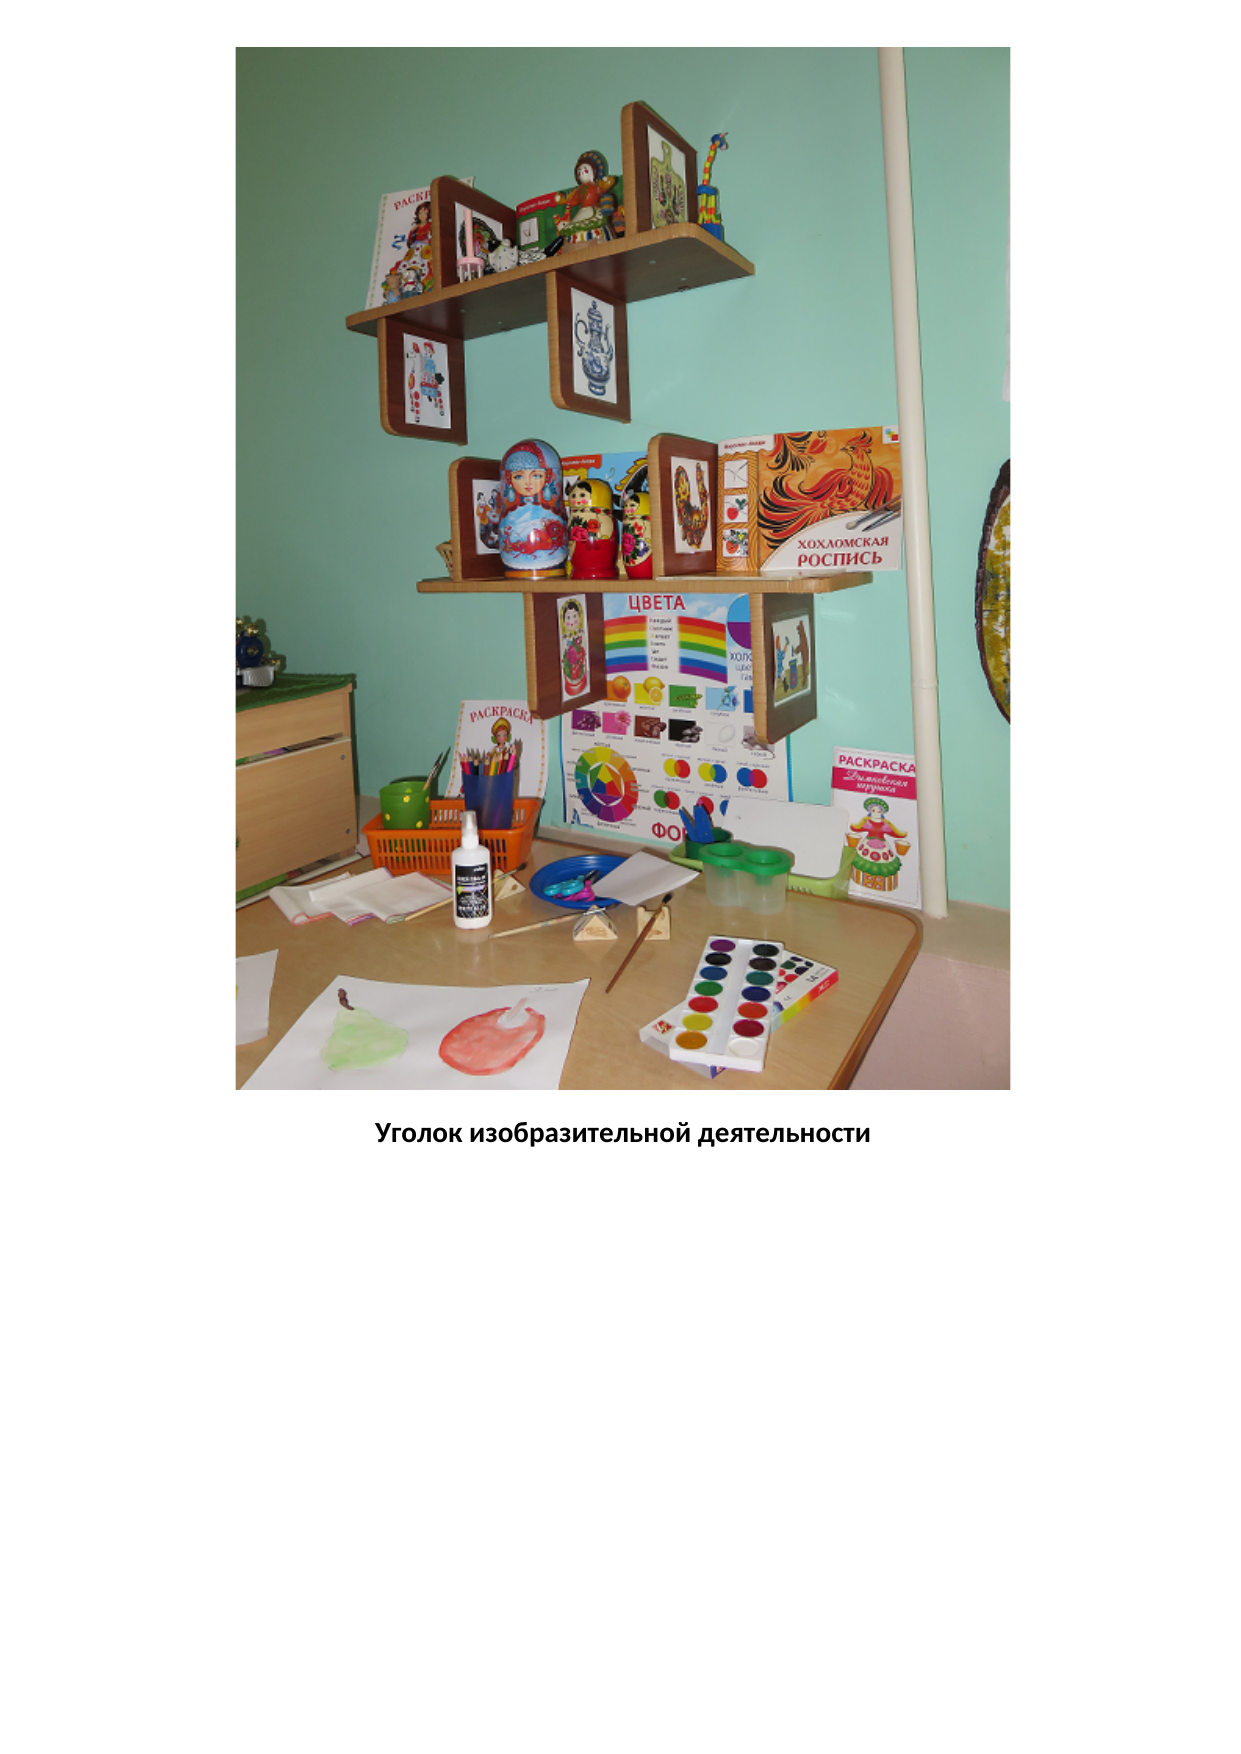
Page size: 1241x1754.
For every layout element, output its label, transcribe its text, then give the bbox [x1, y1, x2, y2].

text Уголок изобразительной деятельности [53, 1114, 1193, 1150]
picture [235, 47, 1011, 1090]
